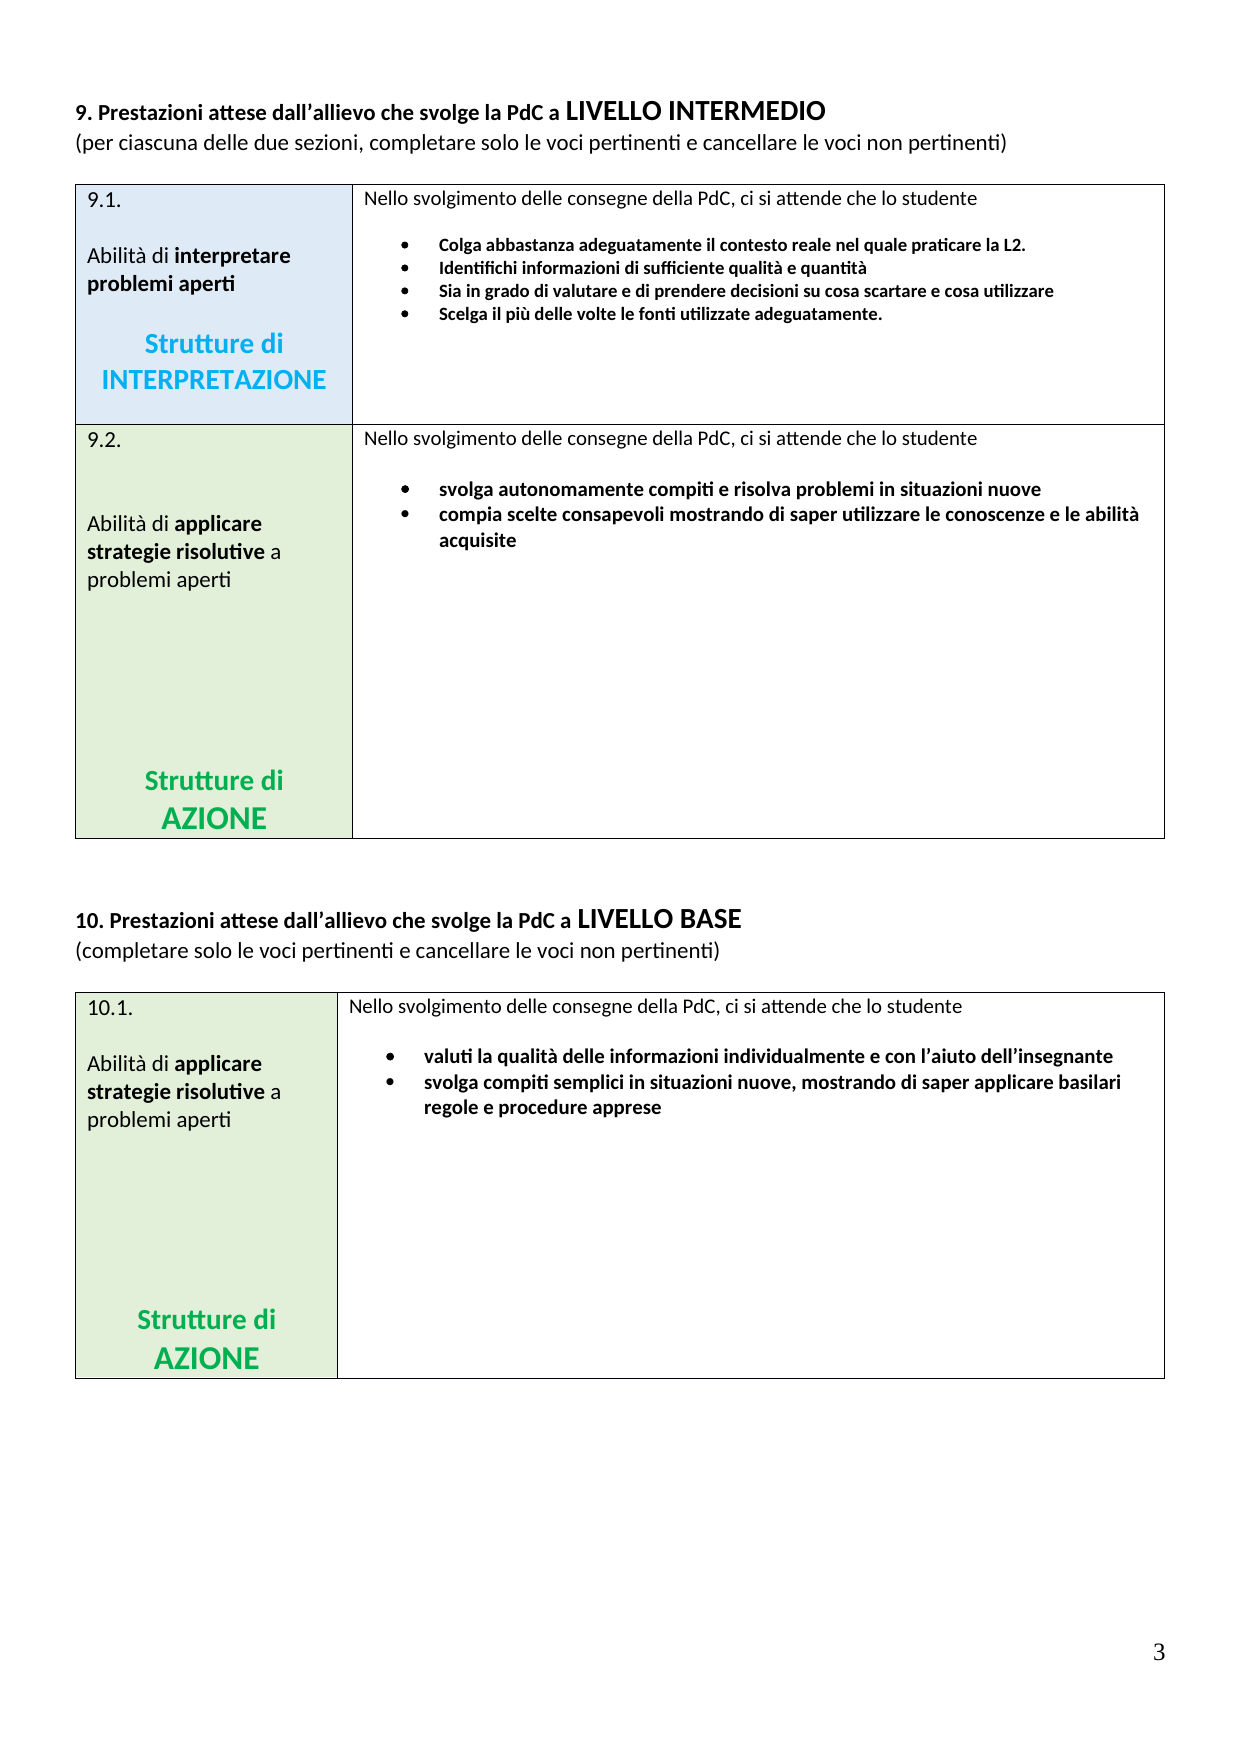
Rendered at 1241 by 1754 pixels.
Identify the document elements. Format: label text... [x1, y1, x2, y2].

table_header 9.1. Abilità di interpretare problemi aperti Strutture di INTERPRETAZIONE [76, 185, 352, 424]
table_header 10.1. Abilità di applicare strategie risolutive a problemi aperti Strutture di AZIONE [76, 993, 337, 1377]
text (per ciascuna delle due sezioni, completare solo le voci pertinenti e cancellare le voci non pertinenti) [75, 128, 1165, 156]
table_cell Nello svolgimento delle consegne della PdC, ci si attende che lo studente svolga autonomamente compiti e risolva problemi in situazioni nuove compia scelte consapevoli mostrando di saper utilizzare le conoscenze e le abilità acquisite [353, 425, 1164, 838]
text 10. Prestazioni attese dall’allievo che svolge la PdC a LIVELLO BASE [75, 900, 1165, 936]
table_cell 9.2. Abilità di applicare strategie risolutive a problemi aperti Strutture di AZIONE [76, 425, 352, 838]
text 9. Prestazioni attese dall’allievo che svolge la PdC a LIVELLO INTERMEDIO [75, 92, 1165, 128]
table_header Nello svolgimento delle consegne della PdC, ci si attende che lo studente Colga abbastanza adeguatamente il contesto reale nel quale praticare la L2. Identifichi informazioni di sufficiente qualità e quantità Sia in grado di valutare e di prendere decisioni su cosa scartare e cosa utilizzare Scelga il più delle volte le fonti utilizzate adeguatamente. [353, 185, 1164, 424]
table_header Nello svolgimento delle consegne della PdC, ci si attende che lo studente valuti la qualità delle informazioni individualmente e con l’aiuto dell’insegnante svolga compiti semplici in situazioni nuove, mostrando di saper applicare basilari regole e procedure apprese [338, 993, 1164, 1377]
text (completare solo le voci pertinenti e cancellare le voci non pertinenti) [75, 936, 1165, 964]
